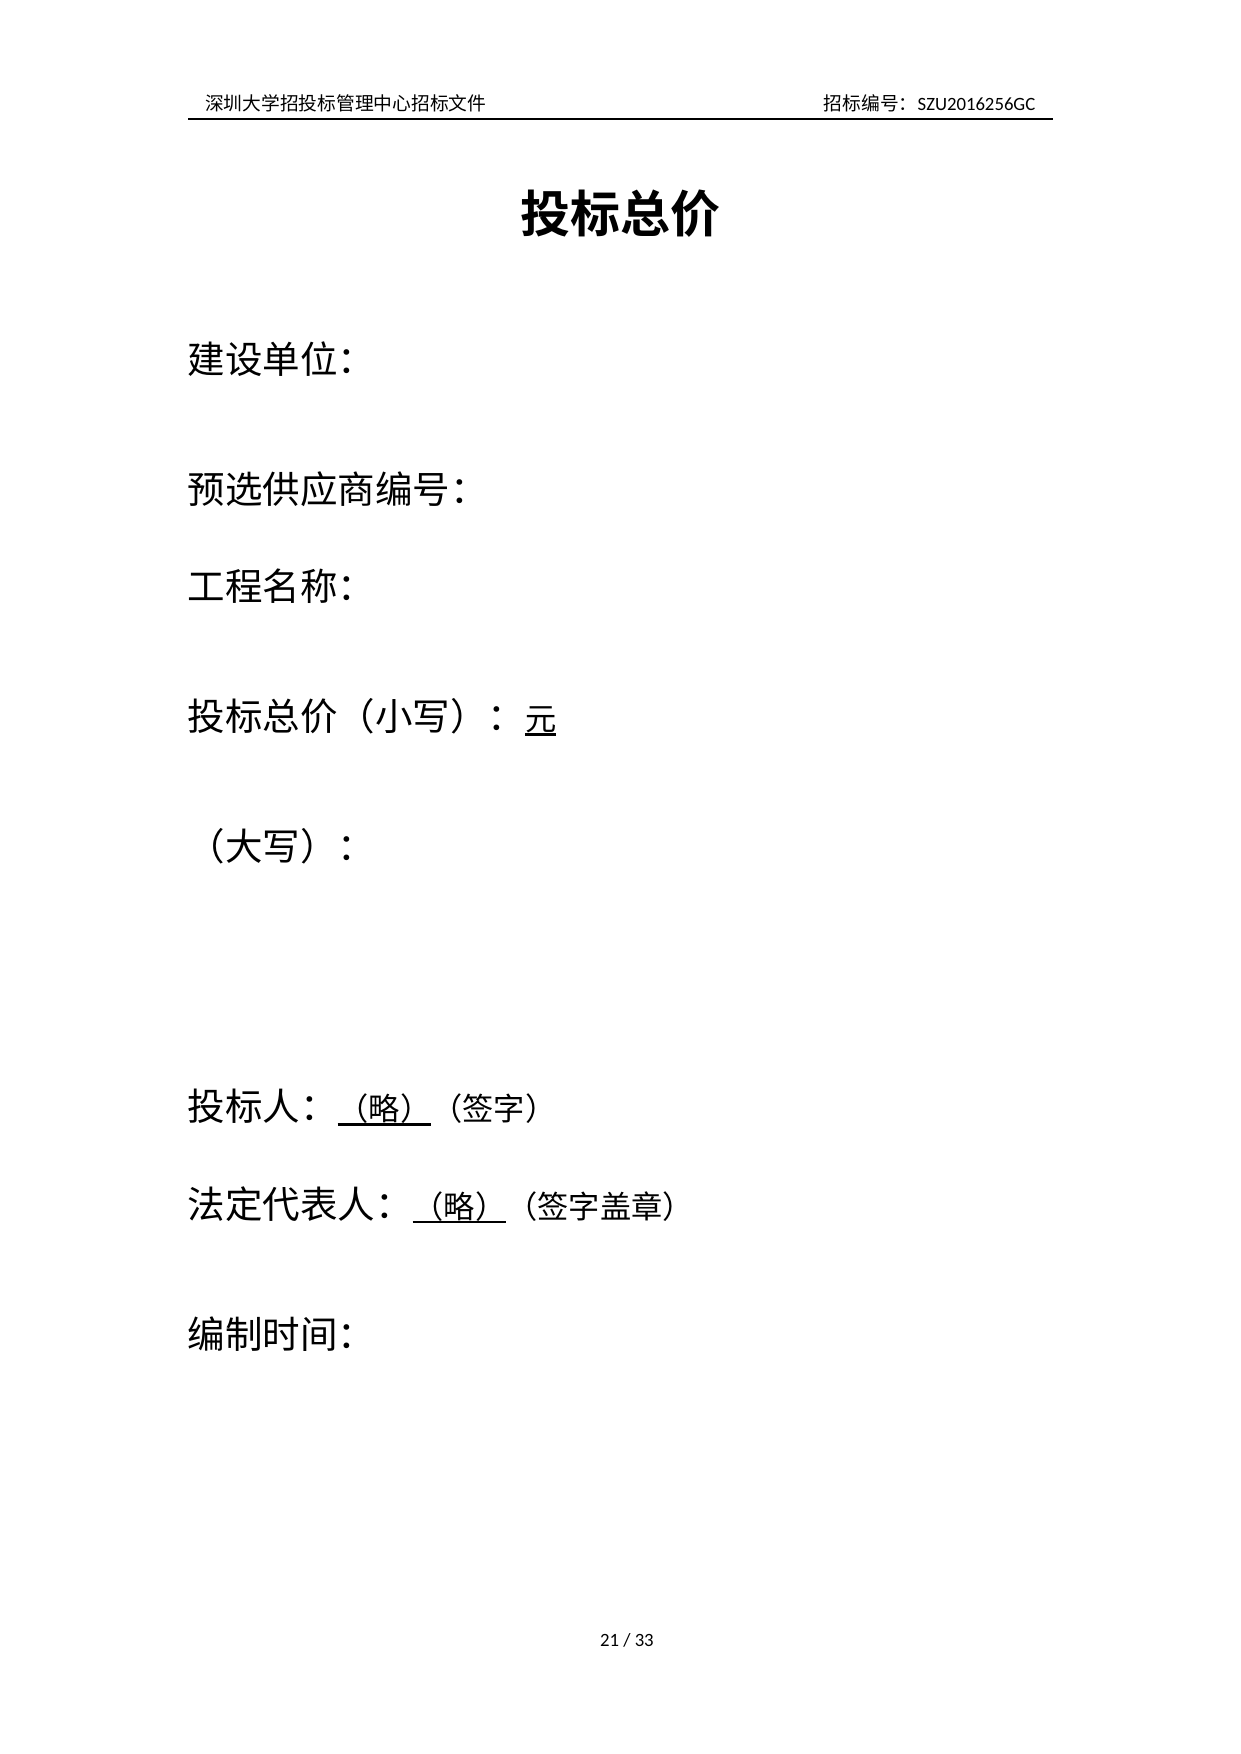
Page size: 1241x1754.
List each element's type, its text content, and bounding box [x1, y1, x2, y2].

text 投标人：（略）（签字） [187, 1072, 1053, 1137]
text 投标总价（小写）：元 [187, 682, 1053, 747]
text 法定代表人：（略）（签字盖章） [187, 1169, 1053, 1234]
text 投标总价 [187, 162, 1053, 259]
text 预选供应商编号： [187, 454, 1053, 519]
text 工程名称： [187, 552, 1053, 617]
text 建设单位： [187, 324, 1053, 389]
text （大写）： [187, 812, 1053, 877]
text 编制时间： [187, 1299, 1053, 1364]
